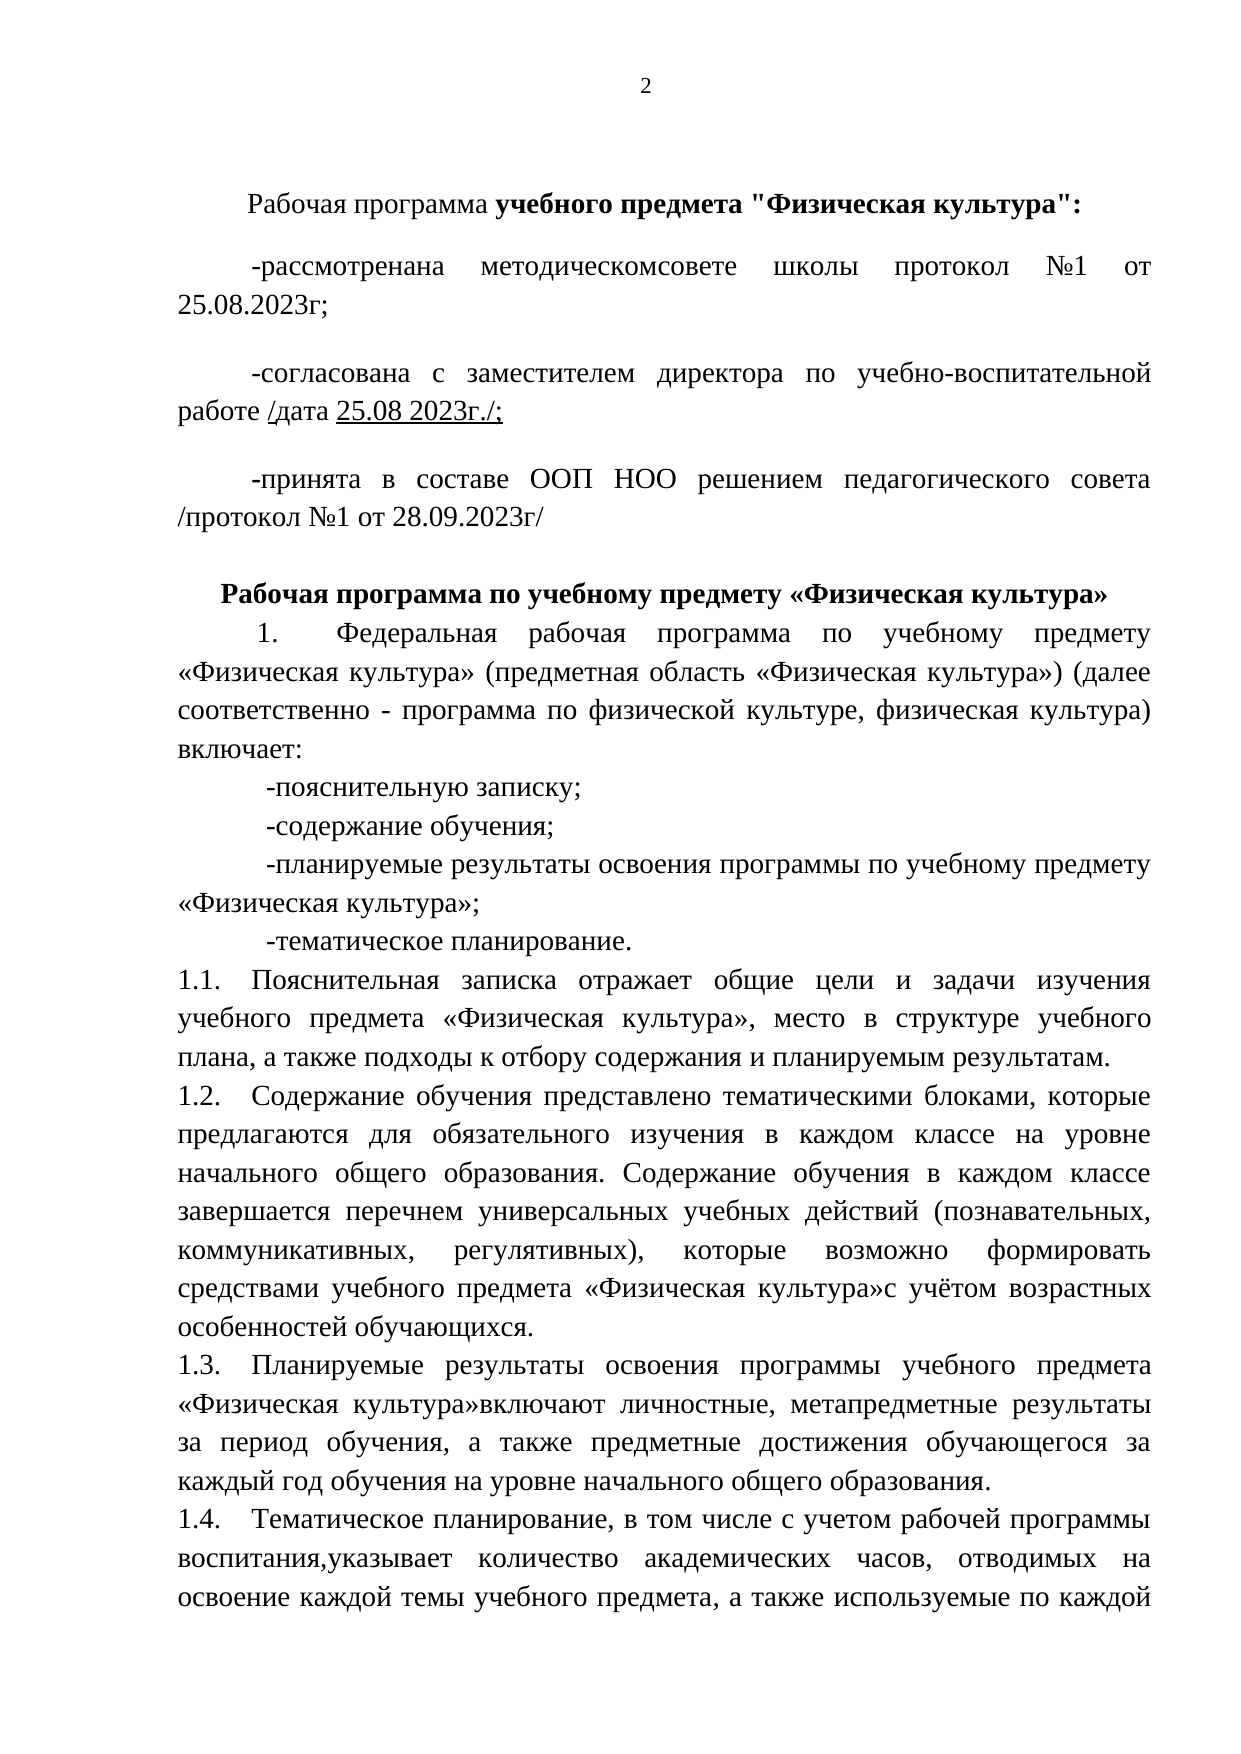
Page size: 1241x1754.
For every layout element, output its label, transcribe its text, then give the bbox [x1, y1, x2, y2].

list Содержание обучения представлено тематическими блоками, которые предлагаются для обязательного изучения в каждом классе на уровне начального общего образования. Содержание обучения в каждом классе завершается перечнем универсальных учебных действий (познавательных, коммуникативных, регулятивных), которые возможно формировать средствами учебного предмета «Физическая культура»с учётом возрастных особенностей обучающихся. [177, 1078, 1152, 1342]
text Рабочая программа учебного предмета "Физическая культура": [177, 186, 1152, 219]
list Федеральная рабочая программа по учебному предмету «Физическая культура» (предметная область «Физическая культура») (далее соответственно - программа по физической культуре, физическая культура) включает: [177, 615, 1152, 764]
text -принята в составе ООП НОО решением педагогического совета /протокол №1 от 28.09.2023г/ [177, 461, 1152, 533]
list Пояснительная записка отражает общие цели и задачи изучения учебного предмета «Физическая культура», место в структуре учебного плана, а также подходы к отбору содержания и планируемым результатам. [177, 962, 1152, 1073]
text -содержание обучения; [177, 808, 1152, 841]
text -рассмотренана методическомсовете школы протокол №1 от 25.08.2023г; [177, 248, 1152, 321]
text -тематическое планирование. [177, 923, 1152, 957]
text -планируемые результаты освоения программы по учебному предмету «Физическая культура»; [177, 846, 1152, 918]
text Рабочая программа по учебному предмету «Физическая культура» [177, 577, 1152, 610]
text -согласована с заместителем директора по учебно-воспитательной работе /дата 25.08 2023г./; [177, 355, 1152, 427]
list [177, 1502, 1152, 1612]
list Планируемые результаты освоения программы учебного предмета «Физическая культура»включают личностные, метапредметные результаты за период обучения, а также предметные достижения обучающегося за каждый год обучения на уровне начального общего образования. [177, 1347, 1152, 1497]
text -пояснительную записку; [177, 769, 1152, 803]
